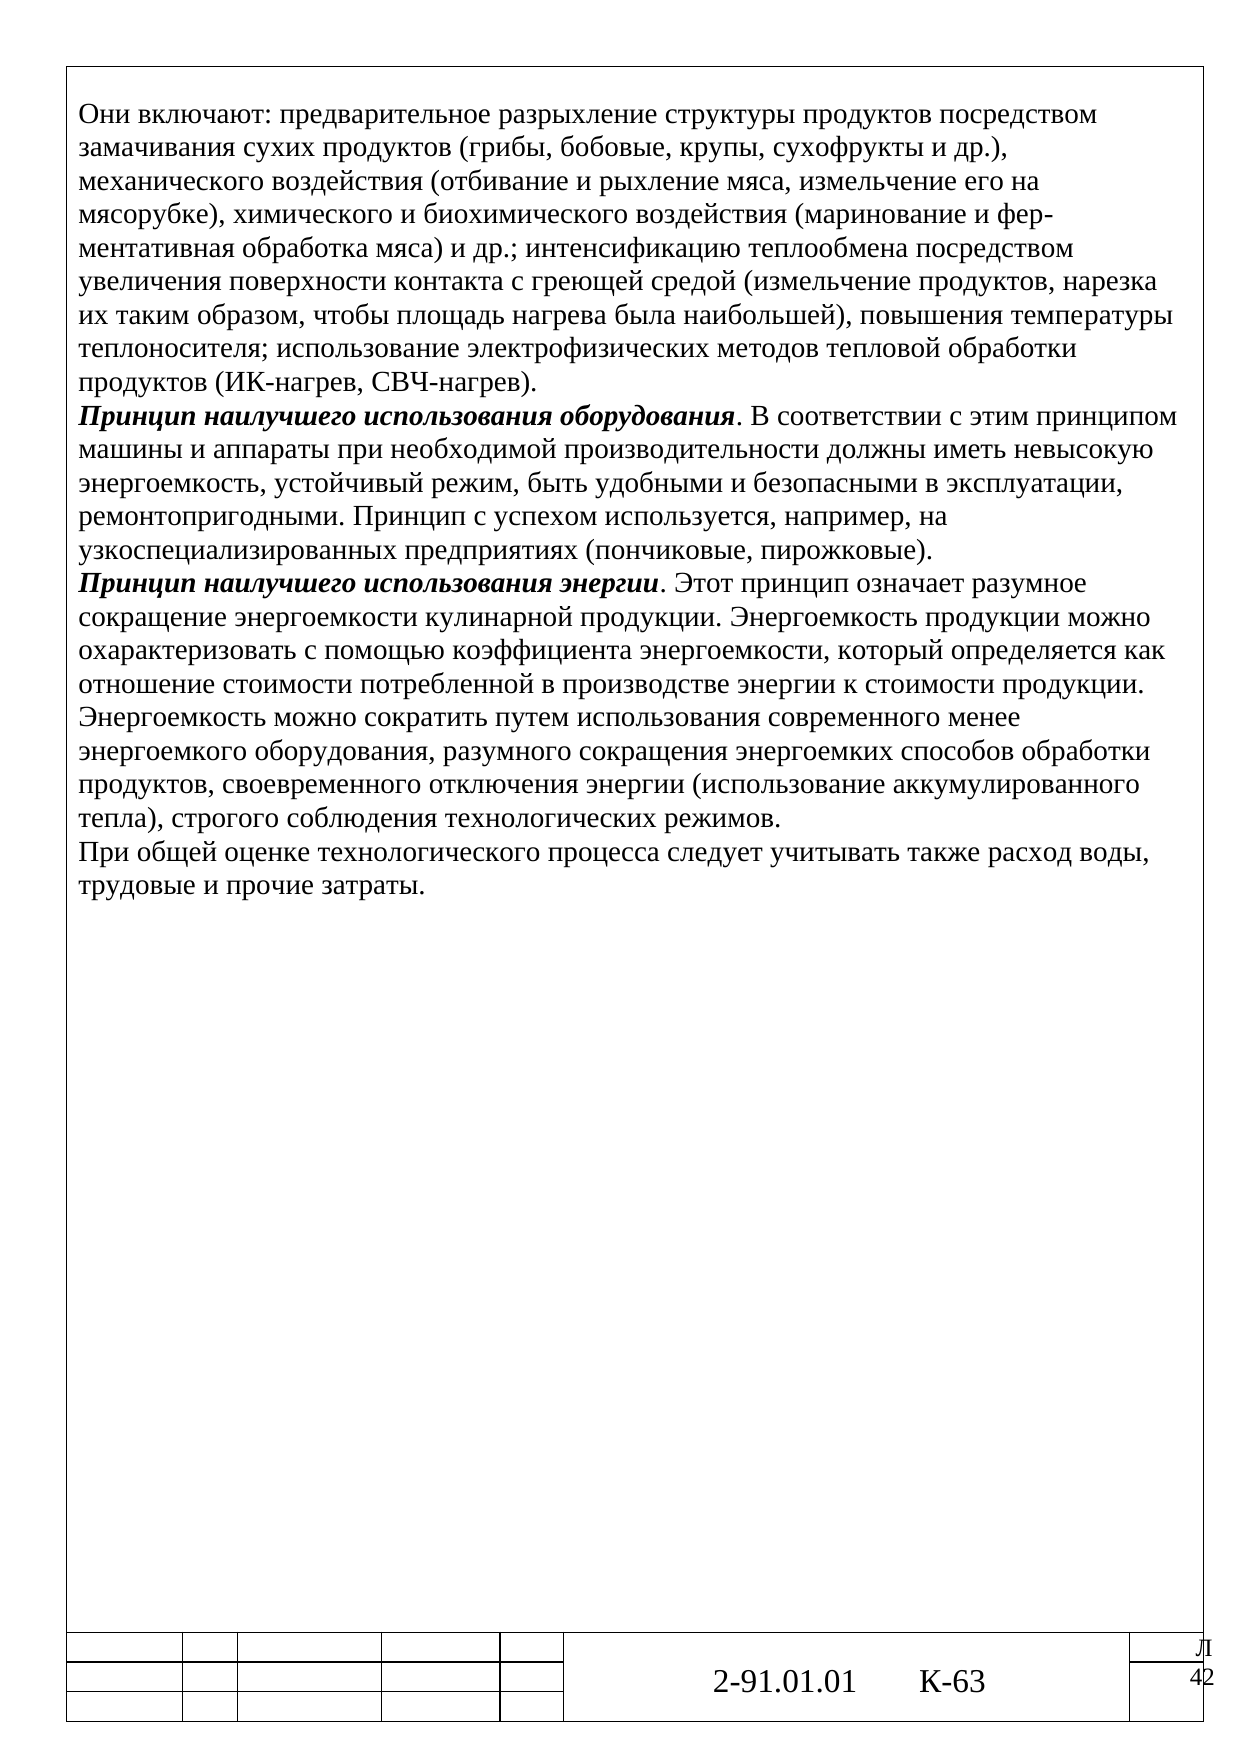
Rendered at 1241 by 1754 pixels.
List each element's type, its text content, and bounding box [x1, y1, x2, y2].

table_cell [67, 1633, 182, 1661]
table_cell [501, 1633, 563, 1661]
table_cell [382, 1633, 499, 1661]
table_cell 42 [1130, 1663, 1203, 1721]
table_header Они включают: предварительное разрыхление структуры продуктов посредством замачивания сухих продуктов (грибы, бобовые, крупы, сухофрукты и др.), механического воздействия (отбивание и рыхление мяса, измельчение его на мясорубке), химического и биохимического воздействия (маринование и ферментативная обработка мяса) и др.; интенсификацию теплообмена посредством увеличения поверхности контакта с греющей средой (измельчение продуктов, нарезка их таким образом, чтобы площадь нагрева была наибольшей), повышения температуры теплоносителя; использование электрофизических методов тепловой обработки продуктов (ИК-нагрев, СВЧ-нагрев). Принцип наилучшего использования оборудования. В соответствии с этим принципом машины и аппараты при необходимой производительности должны иметь невысокую энергоемкость, устойчивый режим, быть удобными и безопасными в эксплуатации, ремонтопригодными. Принцип с успехом используется, например, на узкоспециализированных предприятиях (пончиковые, пирожковые). Принцип наилучшего использования энергии. Этот принцип означает разумное сокращение энергоемкости кулинарной продукции. Энергоемкость продукции можно охарактеризовать с помощью коэффициента энергоемкости, который определяется как отношение стоимости потребленной в производстве энергии к стоимости продукции. Энергоемкость можно сократить путем использования современного менее энергоемкого оборудования, разумного сокращения энергоемких способов обработки продуктов, своевременного отключения энергии (использование аккумулированного тепла), строгого соблюдения технологических режимов. При общей оценке технологического процесса следует учитывать также расход воды, трудовые и прочие затраты. [67, 67, 1203, 1632]
table_cell [67, 1692, 182, 1721]
table_cell 2-91.01.01 К-63 [564, 1633, 1129, 1721]
table_cell [67, 1663, 182, 1691]
table_cell [238, 1692, 381, 1721]
table_cell [183, 1692, 237, 1721]
table_cell [238, 1663, 381, 1691]
table_cell [501, 1692, 563, 1721]
table_cell [382, 1663, 499, 1691]
table_cell Л [1130, 1633, 1203, 1661]
table_cell [183, 1663, 237, 1691]
table_cell [382, 1692, 499, 1721]
table_cell [238, 1633, 381, 1661]
table_cell [501, 1663, 563, 1691]
table_cell [183, 1633, 237, 1661]
